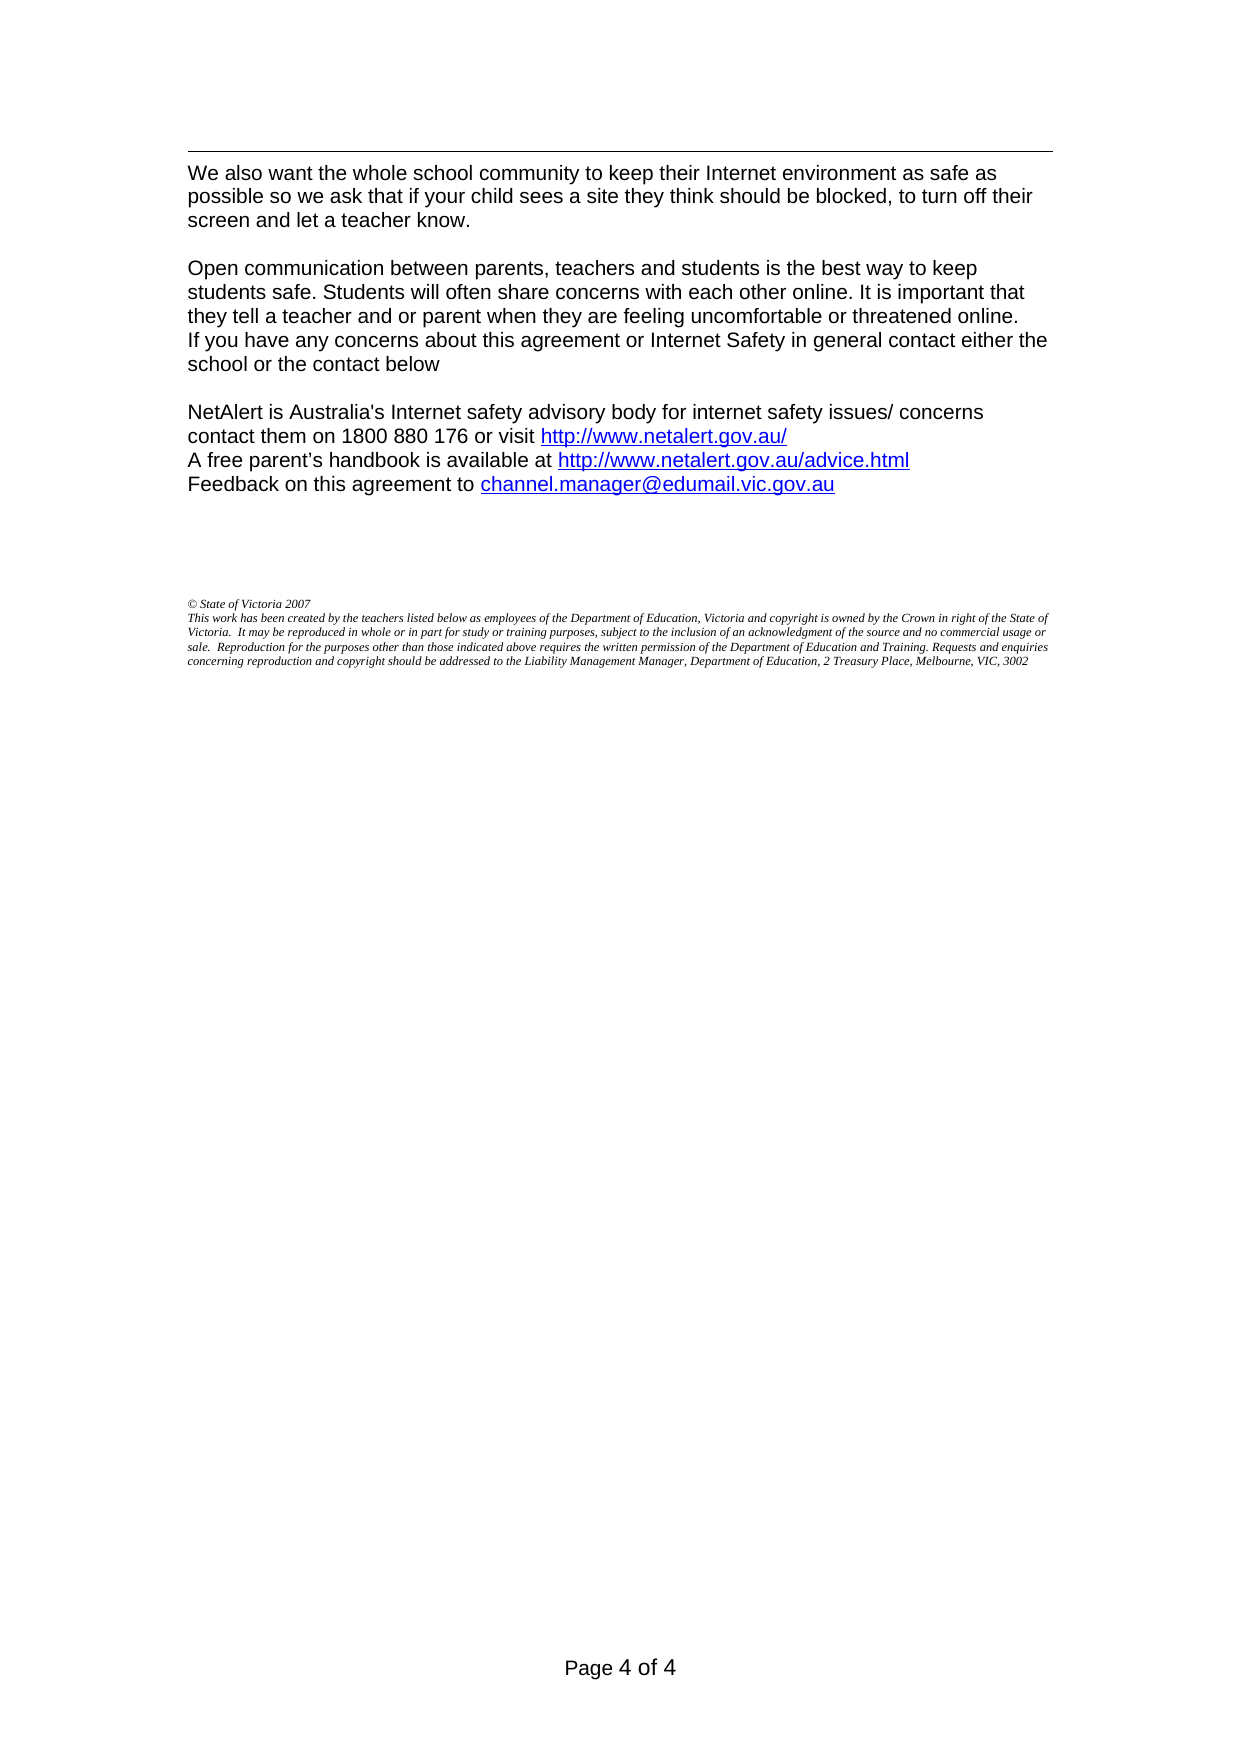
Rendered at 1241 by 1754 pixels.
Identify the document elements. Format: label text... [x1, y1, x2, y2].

text A free parent’s handbook is available at http://www.netalert.gov.au/advice.html [187, 448, 1053, 472]
text If you have any concerns about this agreement or Internet Safety in general contact either the school or the contact below [187, 328, 1053, 376]
text This work has been created by the teachers listed below as employees of the Department of Education, and copyright is owned by the Crown in right of the State of . It may be reproduced in whole or in part for study or training purposes, subject to the inclusion of an acknowledgment of the source and no commercial usage or sale. Reproduction for the purposes other than those indicated above requires the written permission of the Department of Education and Training. Requests and enquiries concerning reproduction and copyright should be addressed to the Liability Management Manager, Department of Education, , VIC, 3002 [187, 611, 1053, 668]
text Feedback on this agreement to channel.manager@edumail.vic.gov.au [187, 472, 1053, 496]
text © State of Victoria 2007 [187, 596, 1053, 611]
text NetAlert is 's Internet safety advisory body for internet safety issues/ concerns contact them on 1800 880 176 or visit http://www.netalert.gov.au/ [187, 400, 1053, 448]
text Open communication between parents, teachers and students is the best way to keep students safe. Students will often share concerns with each other online. It is important that they tell a teacher and or parent when they are feeling uncomfortable or threatened online. [187, 256, 1053, 328]
text We also want the whole school community to keep their Internet environment as safe as possible so we ask that if your child sees a site they think should be blocked, to turn off their screen and let a teacher know. [187, 160, 1053, 232]
